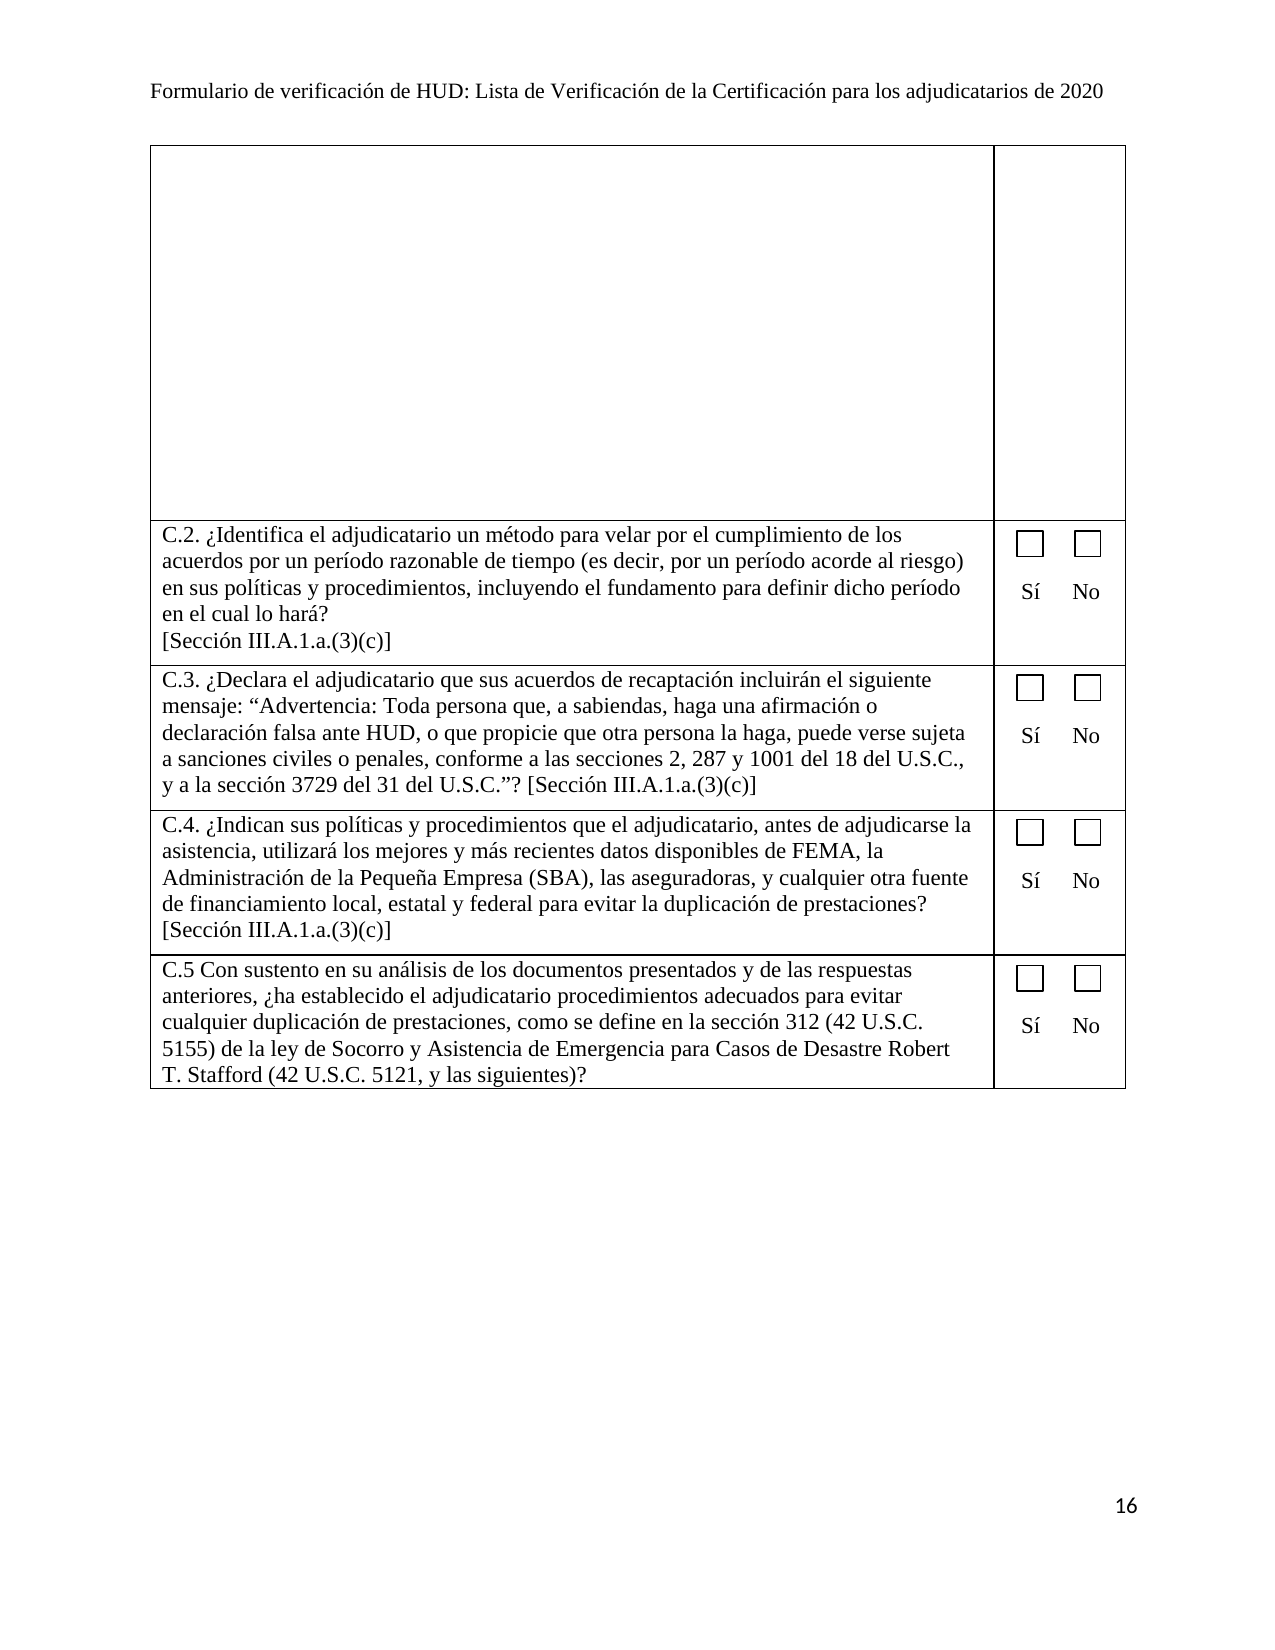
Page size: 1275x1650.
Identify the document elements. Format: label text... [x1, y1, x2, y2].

table_cell C.2. ¿Identifica el adjudicatario un método para velar por el cumplimiento de los acuerdos por un período razonable de tiempo (es decir, por un período acorde al riesgo) en sus políticas y procedimientos, incluyendo el fundamento para definir dicho período en el cual lo hará? [Sección III.A.1.a.(3)(c)] [151, 521, 993, 665]
table_cell Sí [995, 811, 1063, 954]
table_header [151, 146, 993, 520]
table_cell C.3. ¿Declara el adjudicatario que sus acuerdos de recaptación incluirán el siguiente mensaje: “Advertencia: Toda persona que, a sabiendas, haga una afirmación o declaración falsa ante HUD, o que propicie que otra persona la haga, puede verse sujeta a sanciones civiles o penales, conforme a las secciones 2, 287 y 1001 del 18 del U.S.C., y a la sección 3729 del 31 del U.S.C.”? [Sección III.A.1.a.(3)(c)] [151, 666, 993, 809]
table_cell No [1063, 666, 1125, 809]
table_header [995, 146, 1125, 520]
table_cell No [1063, 811, 1125, 954]
table_cell No [1063, 956, 1125, 1088]
table_cell C.4. ¿Indican sus políticas y procedimientos que el adjudicatario, antes de adjudicarse la asistencia, utilizará los mejores y más recientes datos disponibles de FEMA, la Administración de la Pequeña Empresa (SBA), las aseguradoras, y cualquier otra fuente de financiamiento local, estatal y federal para evitar la duplicación de prestaciones? [Sección III.A.1.a.(3)(c)] [151, 811, 993, 954]
table_cell Sí [995, 521, 1063, 665]
table_cell No [1063, 521, 1125, 665]
table_cell Sí [995, 956, 1063, 1088]
table_cell C.5 Con sustento en su análisis de los documentos presentados y de las respuestas anteriores, ¿ha establecido el adjudicatario procedimientos adecuados para evitar cualquier duplicación de prestaciones, como se define en la sección 312 (42 U.S.C. 5155) de la ley de Socorro y Asistencia de Emergencia para Casos de Desastre Robert T. Stafford (42 U.S.C. 5121, y las siguientes)? [151, 956, 993, 1088]
table_cell Sí [995, 666, 1063, 809]
